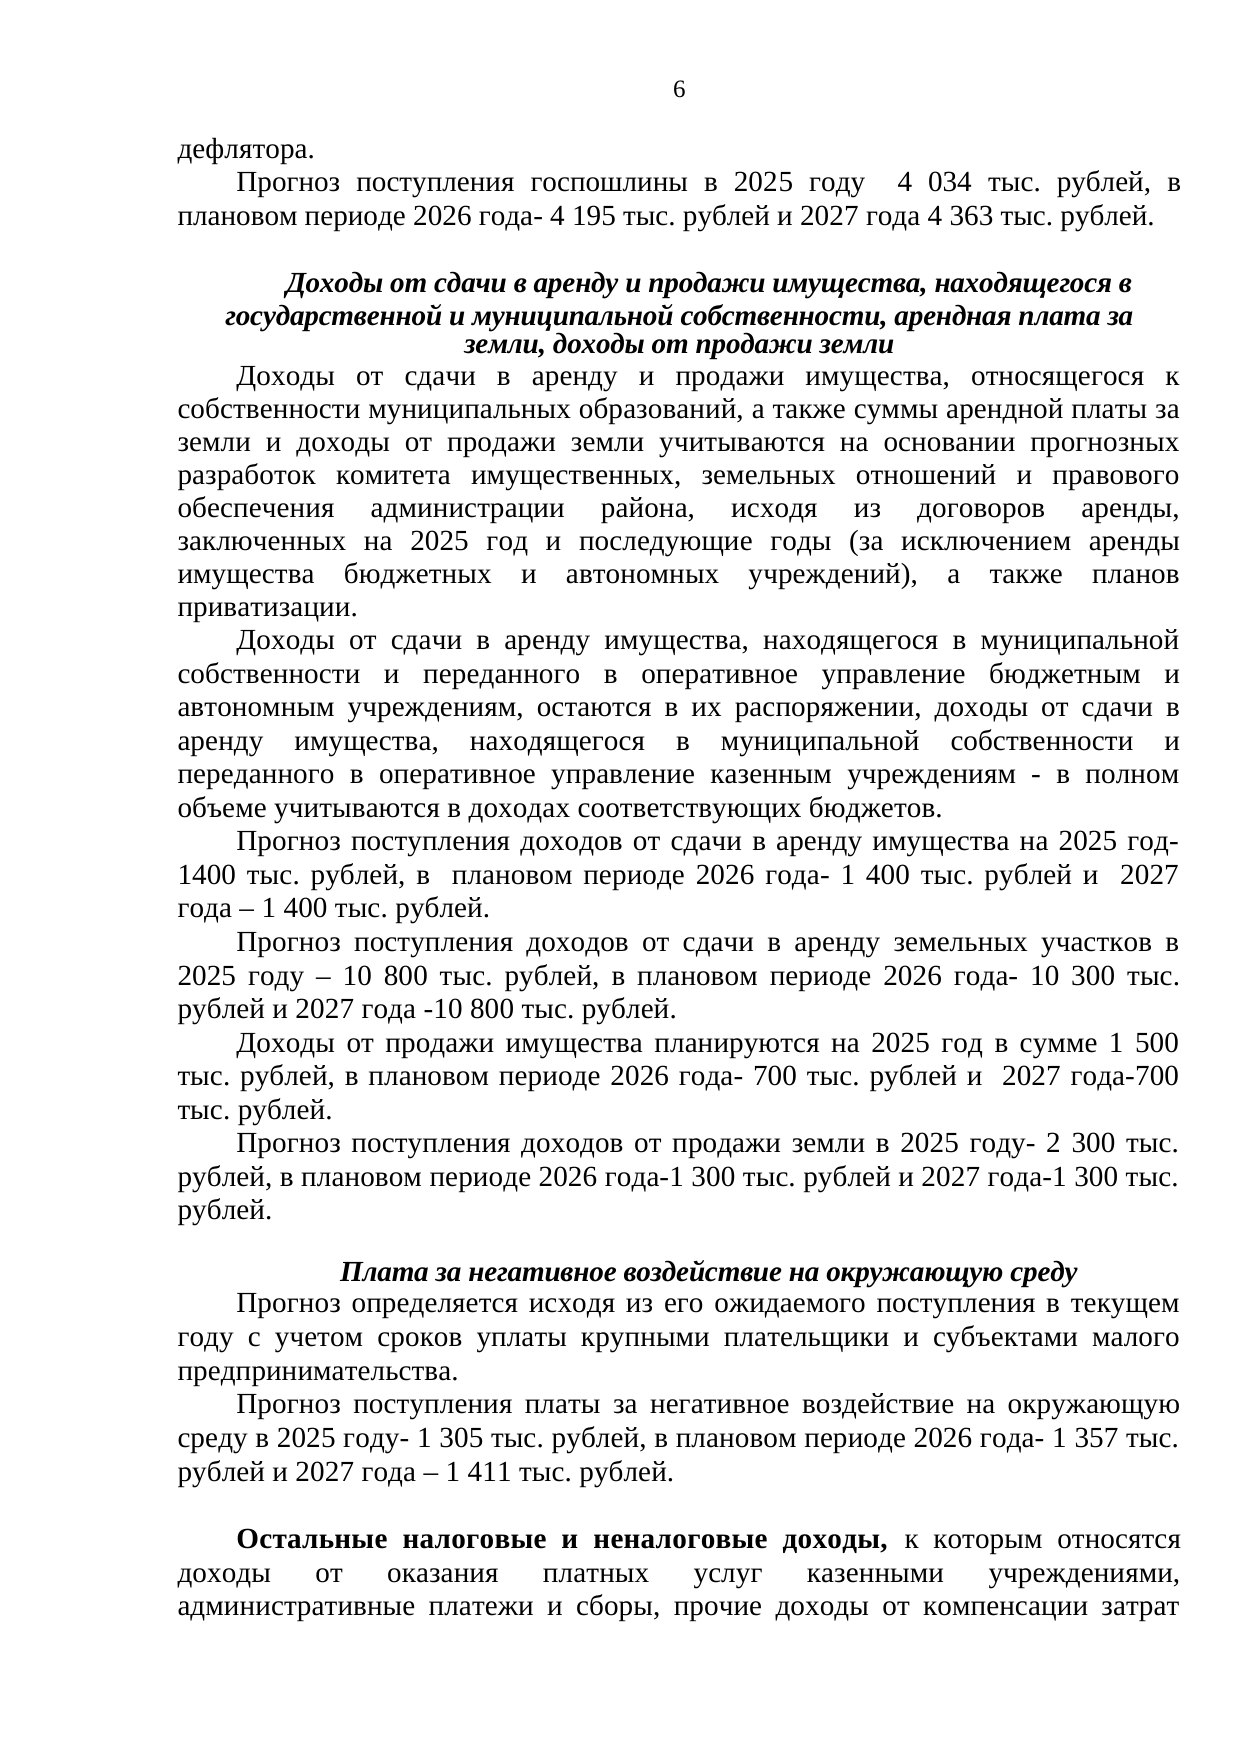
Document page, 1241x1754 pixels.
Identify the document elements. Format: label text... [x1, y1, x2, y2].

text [177, 131, 1181, 165]
text Доходы от сдачи в аренду имущества, находящегося в муниципальной собственности и переданного в оперативное управление бюджетным и автономным учреждениям, остаются в их распоряжении, доходы от сдачи в аренду имущества, находящегося в муниципальной собственности и переданного в оперативное управление казенным учреждениям - в полном объеме учитываются в доходах соответствующих бюджетов. [177, 623, 1181, 824]
text земли, доходы от продажи земли [177, 333, 1181, 359]
text Доходы от сдачи в аренду и продажи имущества, находящегося в государственной и муниципальной собственности, арендная плата за [177, 266, 1181, 333]
text Прогноз поступления доходов от сдачи в аренду земельных участков в 2025 году – 10 800 тыс. рублей, в плановом периоде 2026 года- 10 300 тыс. рублей и 2027 года -10 800 тыс. рублей. [177, 925, 1181, 1025]
text Прогноз определяется исходя из его ожидаемого поступления в текущем году с учетом сроков уплаты крупными плательщики и субъектами малого предпринимательства. [177, 1286, 1181, 1387]
text Плата за негативное воздействие на окружающую среду [177, 1260, 1181, 1286]
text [177, 1523, 1181, 1622]
text Прогноз поступления госпошлины в 2025 году 4 034 тыс. рублей, в плановом периоде 2026 года- 4 195 тыс. рублей и 2027 года 4 363 тыс. рублей. [177, 165, 1181, 232]
text Доходы от продажи имущества планируются на 2025 год в сумме 1 500 тыс. рублей, в плановом периоде 2026 года- 700 тыс. рублей и 2027 года-700 тыс. рублей. [177, 1025, 1181, 1126]
text Доходы от сдачи в аренду и продажи имущества, относящегося к собственности муниципальных образований, а также суммы арендной платы за земли и доходы от продажи земли учитываются на основании прогнозных разработок комитета имущественных, земельных отношений и правового обеспечения администрации района, исходя из договоров аренды, заключенных на 2025 год и последующие годы (за исключением аренды имущества бюджетных и автономных учреждений), а также планов приватизации. [177, 359, 1181, 623]
text Прогноз поступления доходов от продажи земли в 2025 году- 2 300 тыс. рублей, в плановом периоде 2026 года-1 300 тыс. рублей и 2027 года-1 300 тыс. рублей. [177, 1126, 1181, 1227]
text Прогноз поступления доходов от сдачи в аренду имущества на 2025 год- 1400 тыс. рублей, в плановом периоде 2026 года- 1 400 тыс. рублей и 2027 года – 1 400 тыс. рублей. [177, 824, 1181, 925]
text Прогноз поступления платы за негативное воздействие на окружающую среду в 2025 году- 1 305 тыс. рублей, в плановом периоде 2026 года- 1 357 тыс. рублей и 2027 года – 1 411 тыс. рублей. [177, 1387, 1181, 1489]
